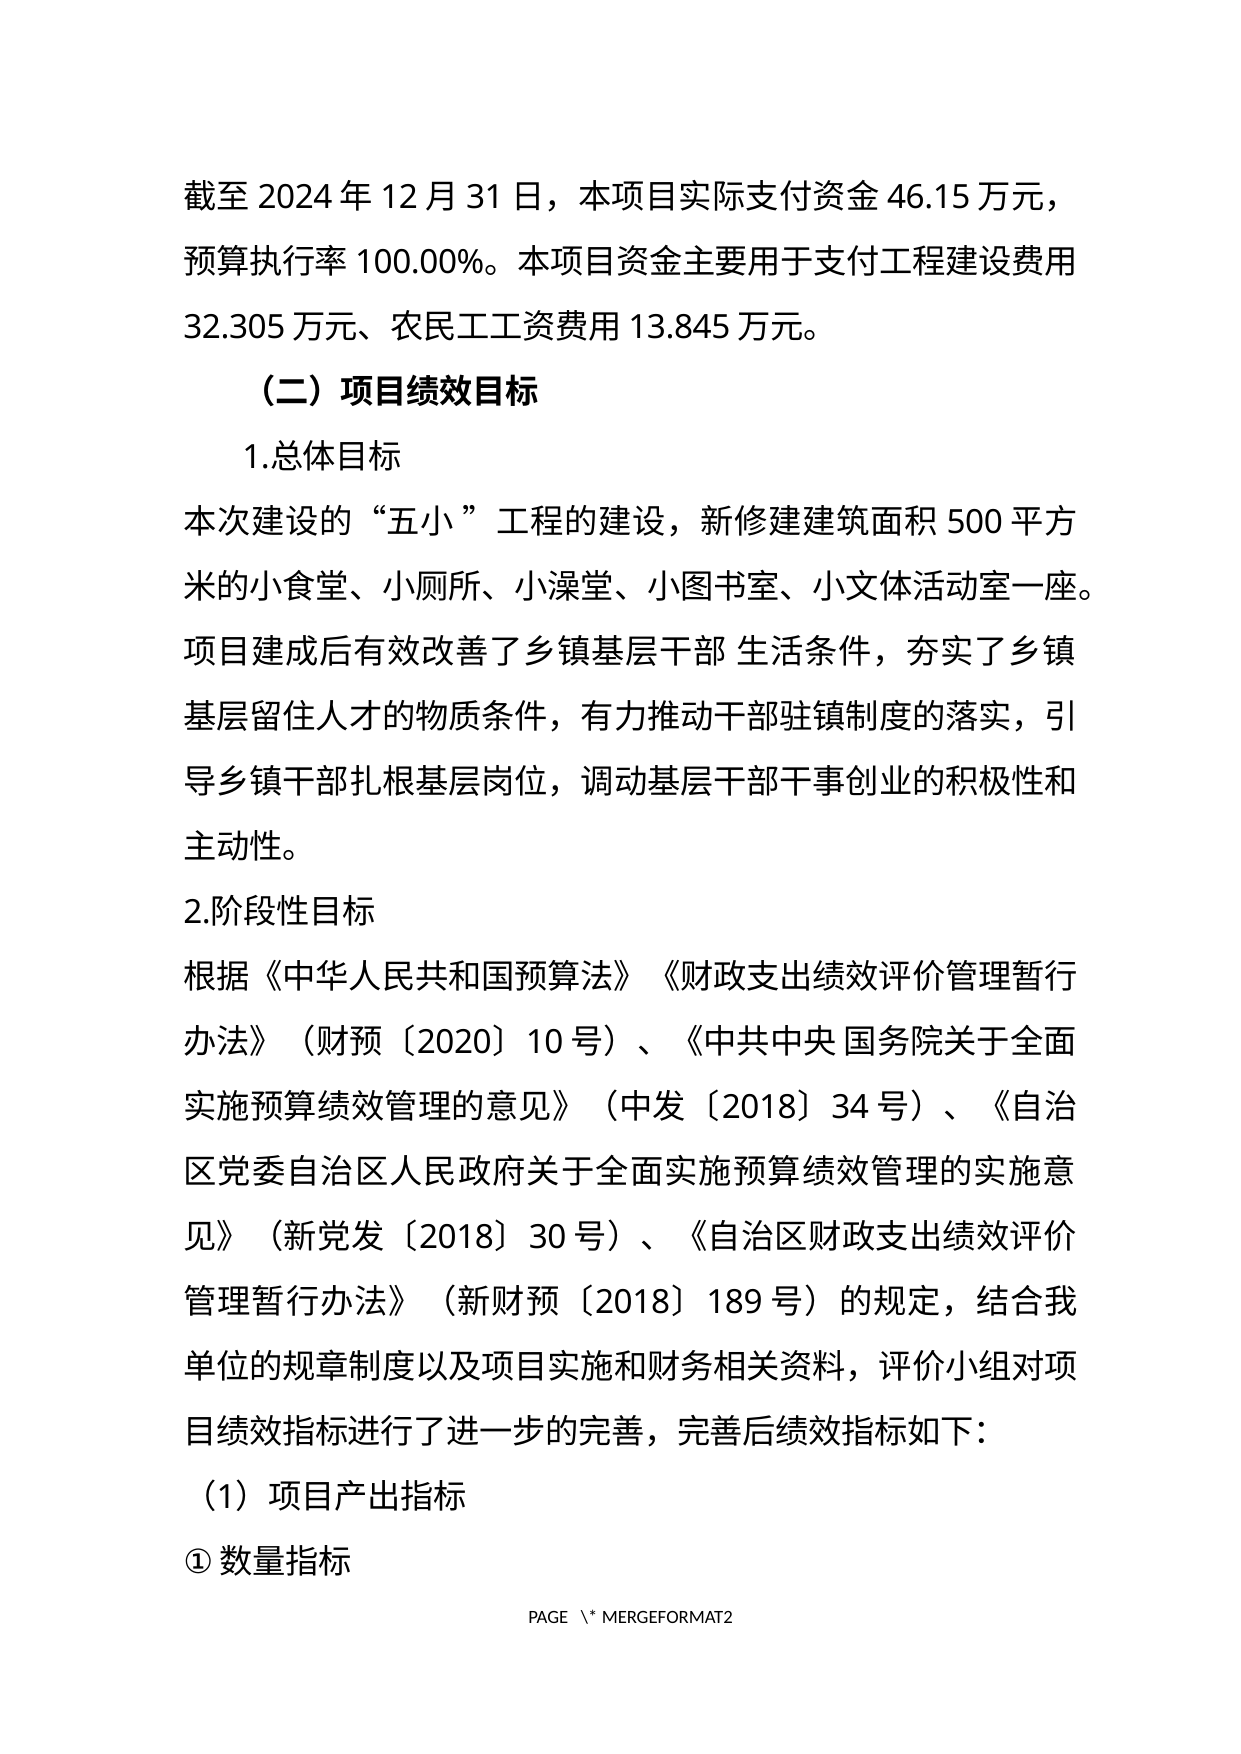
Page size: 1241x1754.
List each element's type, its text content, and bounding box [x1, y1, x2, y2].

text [183, 162, 1078, 357]
text （二）项目绩效目标 [183, 357, 1078, 422]
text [183, 422, 1078, 1592]
